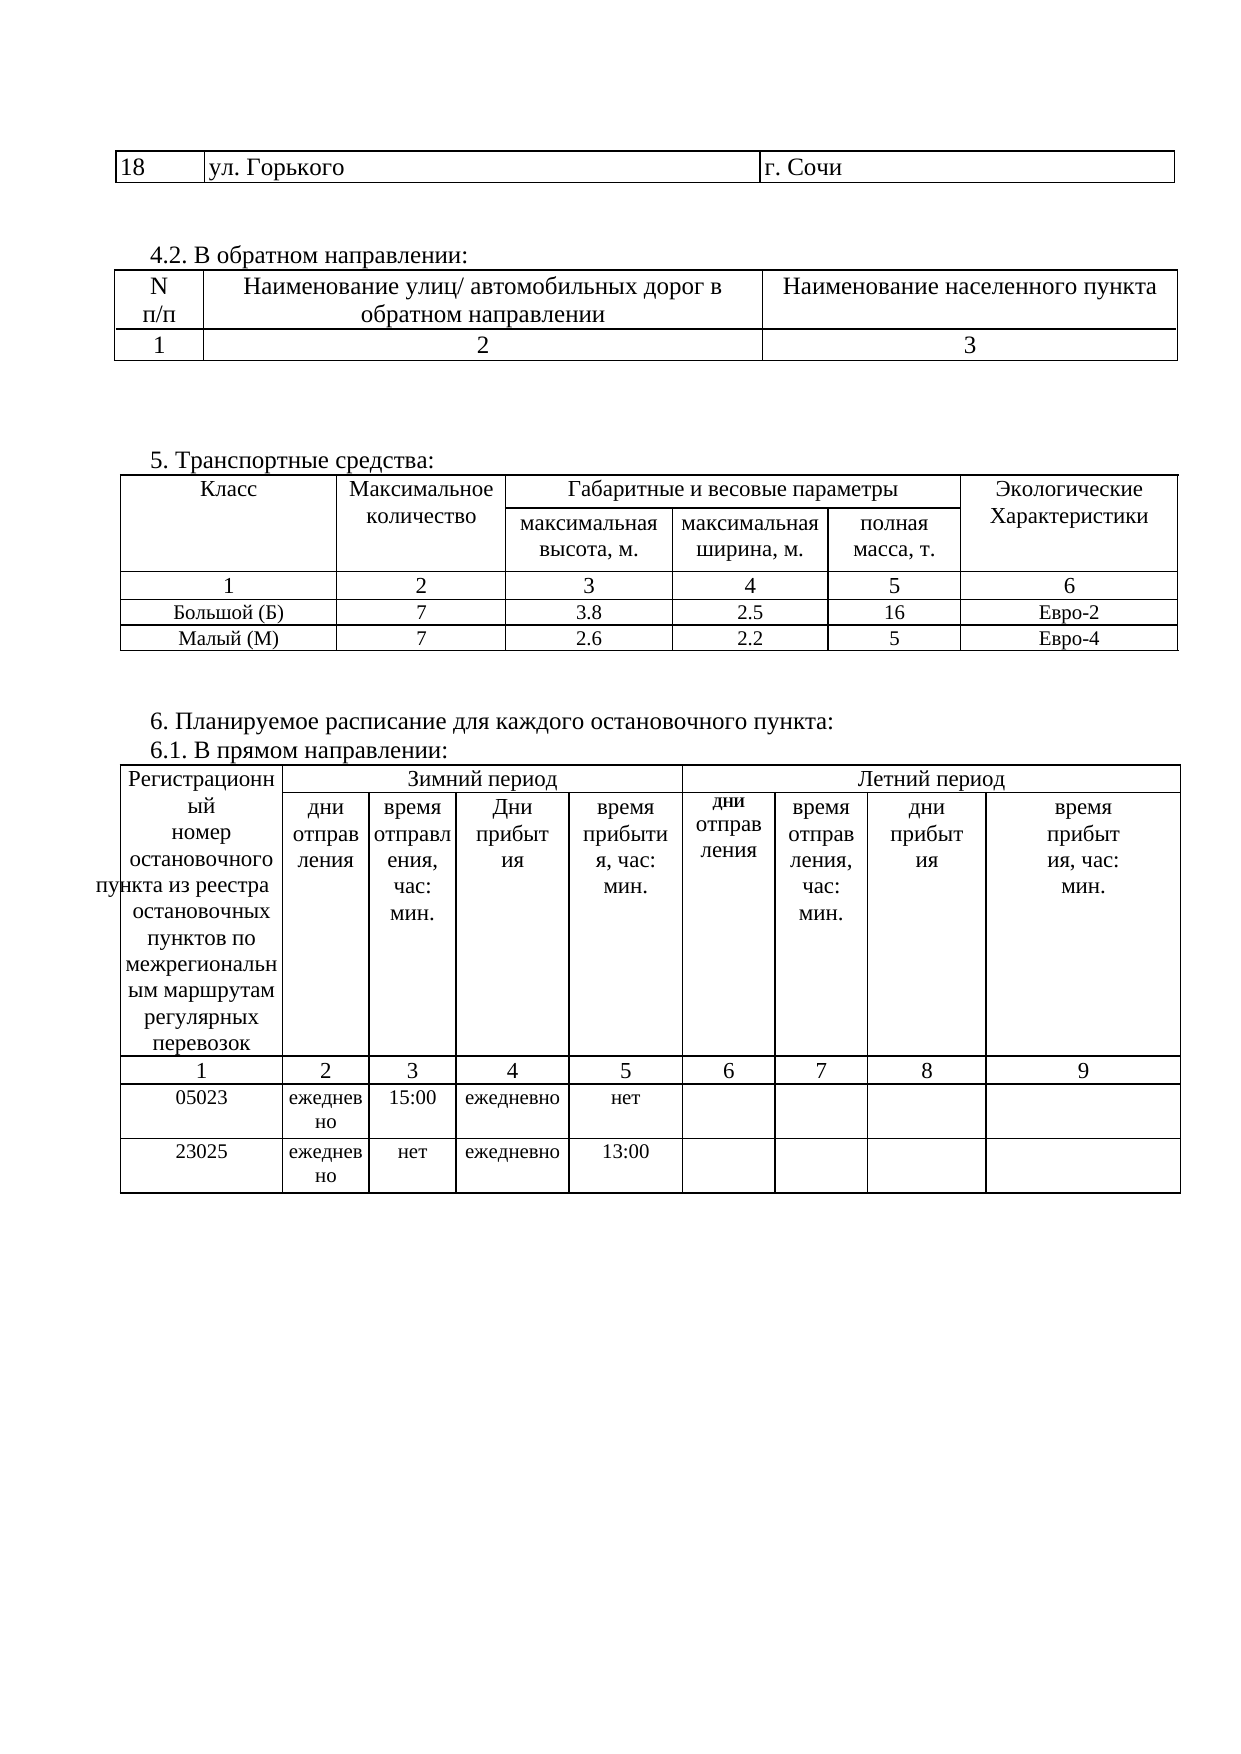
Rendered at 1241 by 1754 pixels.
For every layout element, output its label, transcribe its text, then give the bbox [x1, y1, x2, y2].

table_cell г. Сочи [761, 152, 1174, 181]
table_cell время отправ ления, час: мин. [776, 793, 867, 1055]
table_cell 5 [829, 572, 960, 598]
table_cell 7 [337, 600, 505, 624]
table_cell ежедневно [283, 1139, 368, 1192]
table_cell 5 [570, 1057, 682, 1083]
table_cell полная масса, т. [829, 509, 960, 571]
table_cell 05023 [121, 1085, 282, 1138]
table_header Экологические Характеристики [961, 476, 1177, 571]
table_cell [683, 1139, 774, 1192]
table_cell 9 [987, 1057, 1180, 1083]
table_cell 1 [121, 1057, 282, 1083]
table_cell 3 [506, 572, 672, 598]
table_cell [868, 1139, 985, 1192]
table_header Габаритные и весовые параметры [506, 476, 960, 507]
table_cell 3 [370, 1057, 455, 1083]
table_cell 1 [115, 329, 203, 360]
table_cell Евро-2 [961, 600, 1177, 624]
table_cell 16 [829, 600, 960, 624]
table_cell время прибыти я, час: мин. [570, 793, 682, 1055]
table_cell 2.6 [506, 626, 672, 650]
table_cell ДНИ отправ ления [683, 793, 774, 1055]
table_cell 15:00 [370, 1085, 455, 1138]
table_cell [987, 1139, 1180, 1192]
table_cell дни отправ ления [283, 793, 368, 1055]
table_cell максимальная высота, м. [506, 509, 672, 571]
table_cell 2 [204, 330, 762, 360]
table_cell [776, 1085, 867, 1138]
table_cell 23025 [121, 1139, 282, 1192]
table_cell 3.8 [506, 600, 672, 624]
table_cell 1 [121, 572, 336, 598]
table_cell 7 [337, 626, 505, 650]
table_cell 5 [829, 626, 960, 650]
table_cell 4 [673, 572, 827, 598]
table_header Зимний период [283, 766, 682, 792]
table_cell 8 [868, 1057, 985, 1083]
table_cell 2.5 [673, 600, 827, 624]
table_cell [683, 1085, 774, 1138]
table_cell ежедневно [457, 1085, 568, 1138]
text 6. Планируемое расписание для каждого остановочного пункта: [150, 706, 1090, 735]
table_cell 18 [117, 152, 204, 181]
table_cell 2 [337, 572, 505, 598]
table_cell время прибыт ия, час: мин. [987, 793, 1180, 1055]
table_cell 2 [283, 1057, 368, 1083]
table_header Наименование населенного пункта [763, 271, 1177, 328]
table_header N п/п [115, 271, 203, 328]
table_cell максимальная ширина, м. [673, 509, 827, 571]
table_cell 7 [776, 1057, 867, 1083]
table_cell дни прибыт ия [868, 793, 985, 1055]
table_cell 6 [683, 1057, 774, 1083]
table_cell 2.2 [673, 626, 827, 650]
table_cell нет [570, 1085, 682, 1138]
table_cell время отправл ения, час: мин. [370, 793, 455, 1055]
table_cell Дни прибыт ия [457, 793, 568, 1055]
table_cell ежедневно [457, 1139, 568, 1192]
table_cell нет [370, 1139, 455, 1192]
table_cell 3 [763, 328, 1177, 360]
table_cell 13:00 [570, 1139, 682, 1192]
table_cell [776, 1139, 867, 1192]
table_cell Малый (М) [121, 626, 336, 650]
text 5. Транспортные средства: [150, 445, 1090, 474]
table_cell 4 [457, 1057, 568, 1083]
table_cell ул. Горького [205, 152, 759, 181]
table_cell [987, 1085, 1180, 1138]
table_header Класс [121, 476, 336, 571]
text 6.1. В прямом направлении: [150, 735, 1090, 764]
table_cell 6 [961, 572, 1177, 598]
table_header Регистрационный номер остановочного пункта из реестра остановочных пунктов по межрегиональным маршрутам регулярных перевозок [121, 766, 282, 1055]
table_cell ежедневно [283, 1085, 368, 1138]
table_header Наименование улиц/ автомобильных дорог в обратном направлении [204, 271, 762, 328]
table_cell Большой (Б) [121, 600, 336, 624]
text 4.2. В обратном направлении: [150, 241, 1090, 269]
table_header Летний период [683, 766, 1180, 792]
table_cell Евро-4 [961, 626, 1177, 650]
table_cell [868, 1085, 985, 1138]
table_header Максимальное количество [337, 476, 505, 571]
